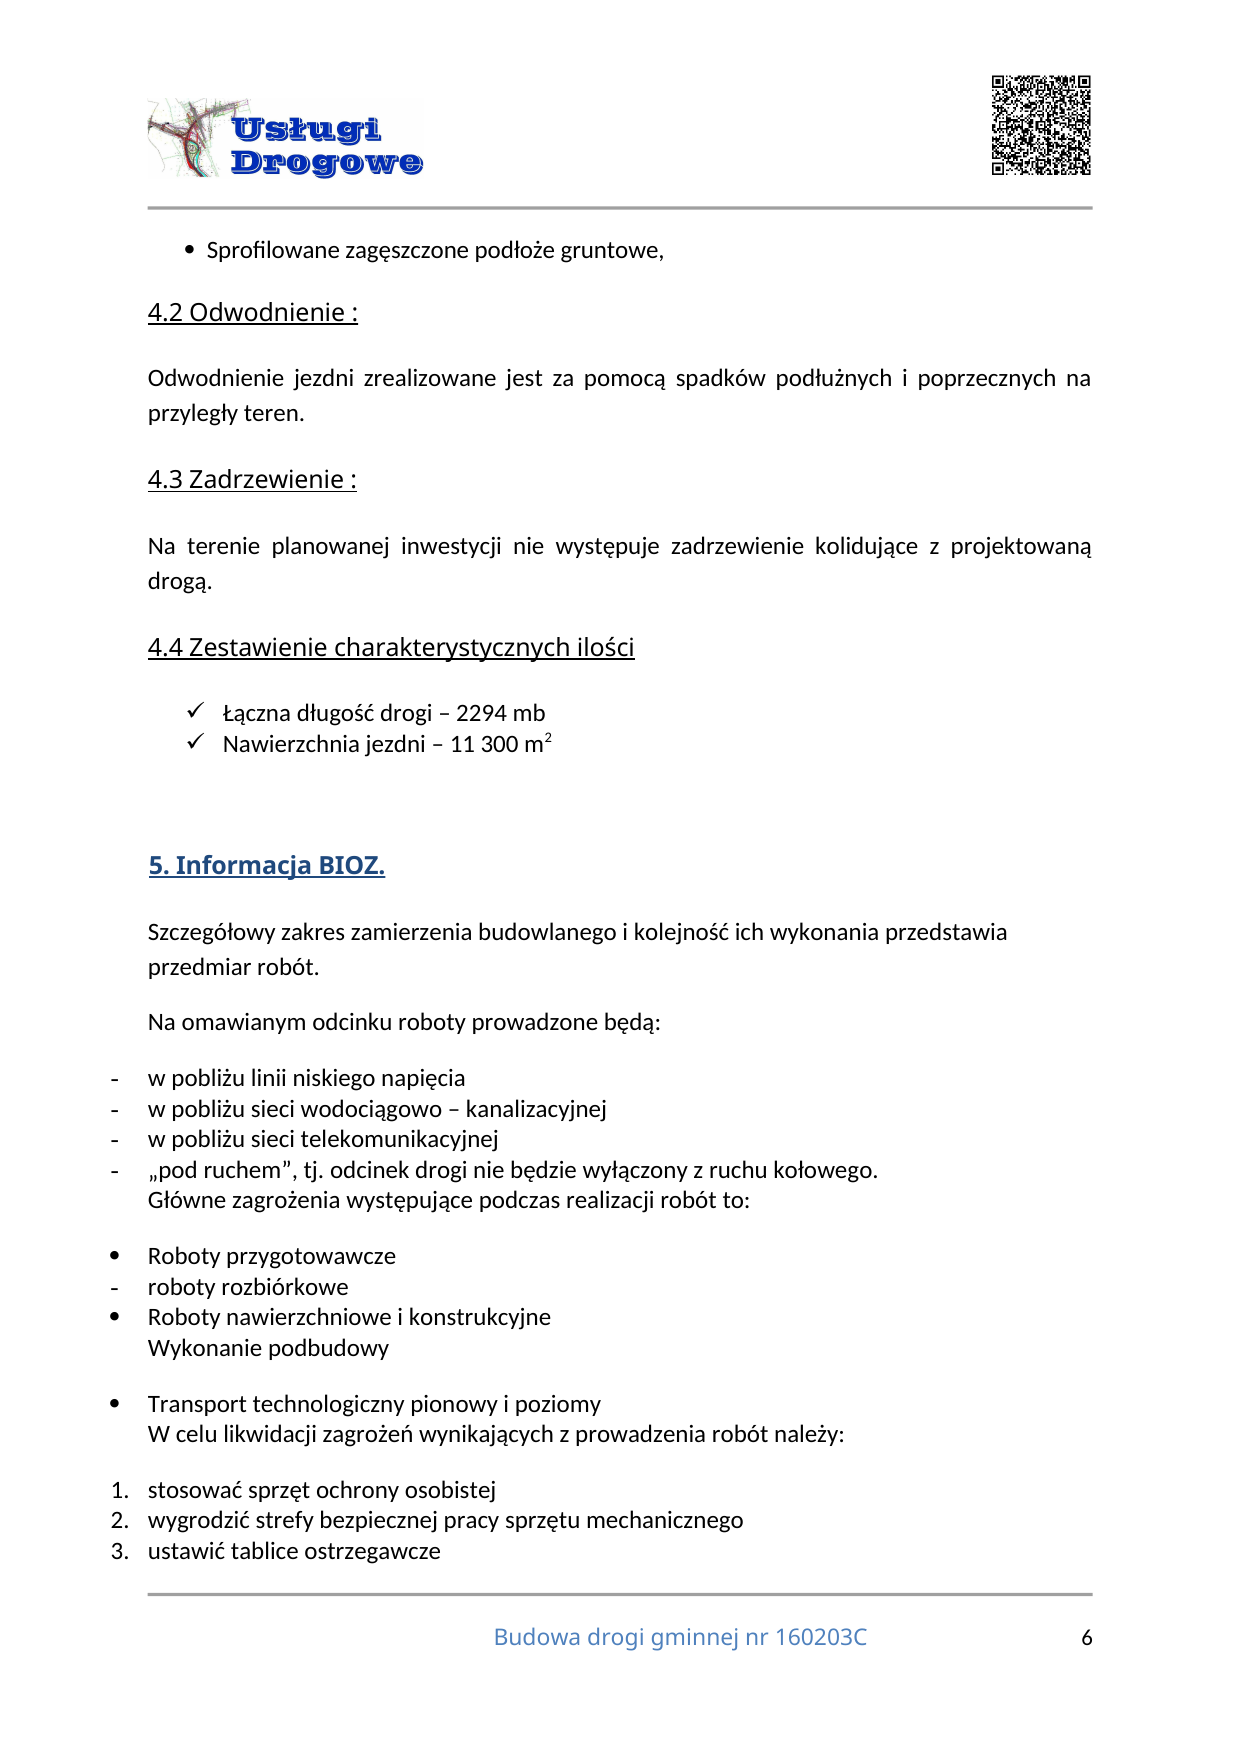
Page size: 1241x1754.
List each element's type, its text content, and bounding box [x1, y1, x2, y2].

list Sprofilowane zagęszczone podłoże gruntowe, [185, 234, 1088, 265]
text Wykonanie podbudowy [148, 1332, 1102, 1362]
text Szczegółowy zakres zamierzenia budowlanego i kolejność ich wykonania przedstawia przedmiar robót. [148, 916, 1102, 981]
list ustawić tablice ostrzegawcze [110, 1535, 1102, 1566]
list Roboty nawierzchniowe i konstrukcyjne [110, 1301, 1102, 1332]
list Łączna długość drogi – 2294 mb [185, 697, 1093, 728]
list Nawierzchnia jezdni – 11 300 m2 [185, 728, 1093, 758]
list roboty rozbiórkowe [110, 1271, 1102, 1301]
text 4.2 Odwodnienie : [148, 294, 1088, 328]
list Transport technologiczny pionowy i poziomy [110, 1388, 1102, 1418]
text 5. Informacja BIOZ. [149, 847, 1093, 881]
text Na terenie planowanej inwestycji nie występuje zadrzewienie kolidujące z projektowaną drogą. [148, 530, 1093, 596]
list w pobliżu sieci telekomunikacyjnej [110, 1123, 1102, 1154]
text 4.4 Zestawienie charakterystycznych ilości [148, 629, 1088, 663]
picture [990, 73, 1093, 179]
list w pobliżu sieci wodociągowo – kanalizacyjnej [110, 1093, 1102, 1123]
text Odwodnienie jezdni zrealizowane jest za pomocą spadków podłużnych i poprzecznych na przyległy teren. [148, 362, 1093, 428]
text Główne zagrożenia występujące podczas realizacji robót to: [148, 1184, 1102, 1215]
list Roboty przygotowawcze [110, 1240, 1102, 1271]
list wygrodzić strefy bezpiecznej pracy sprzętu mechanicznego [110, 1504, 1102, 1535]
text 4.3 Zadrzewienie : [148, 462, 1088, 496]
picture [147, 98, 424, 179]
text W celu likwidacji zagrożeń wynikających z prowadzenia robót należy: [148, 1418, 1102, 1449]
text Na omawianym odcinku roboty prowadzone będą: [148, 1007, 1102, 1037]
list stosować sprzęt ochrony osobistej [110, 1474, 1102, 1504]
list „pod ruchem”, tj. odcinek drogi nie będzie wyłączony z ruchu kołowego. [110, 1154, 1102, 1184]
list w pobliżu linii niskiego napięcia [110, 1062, 1102, 1093]
